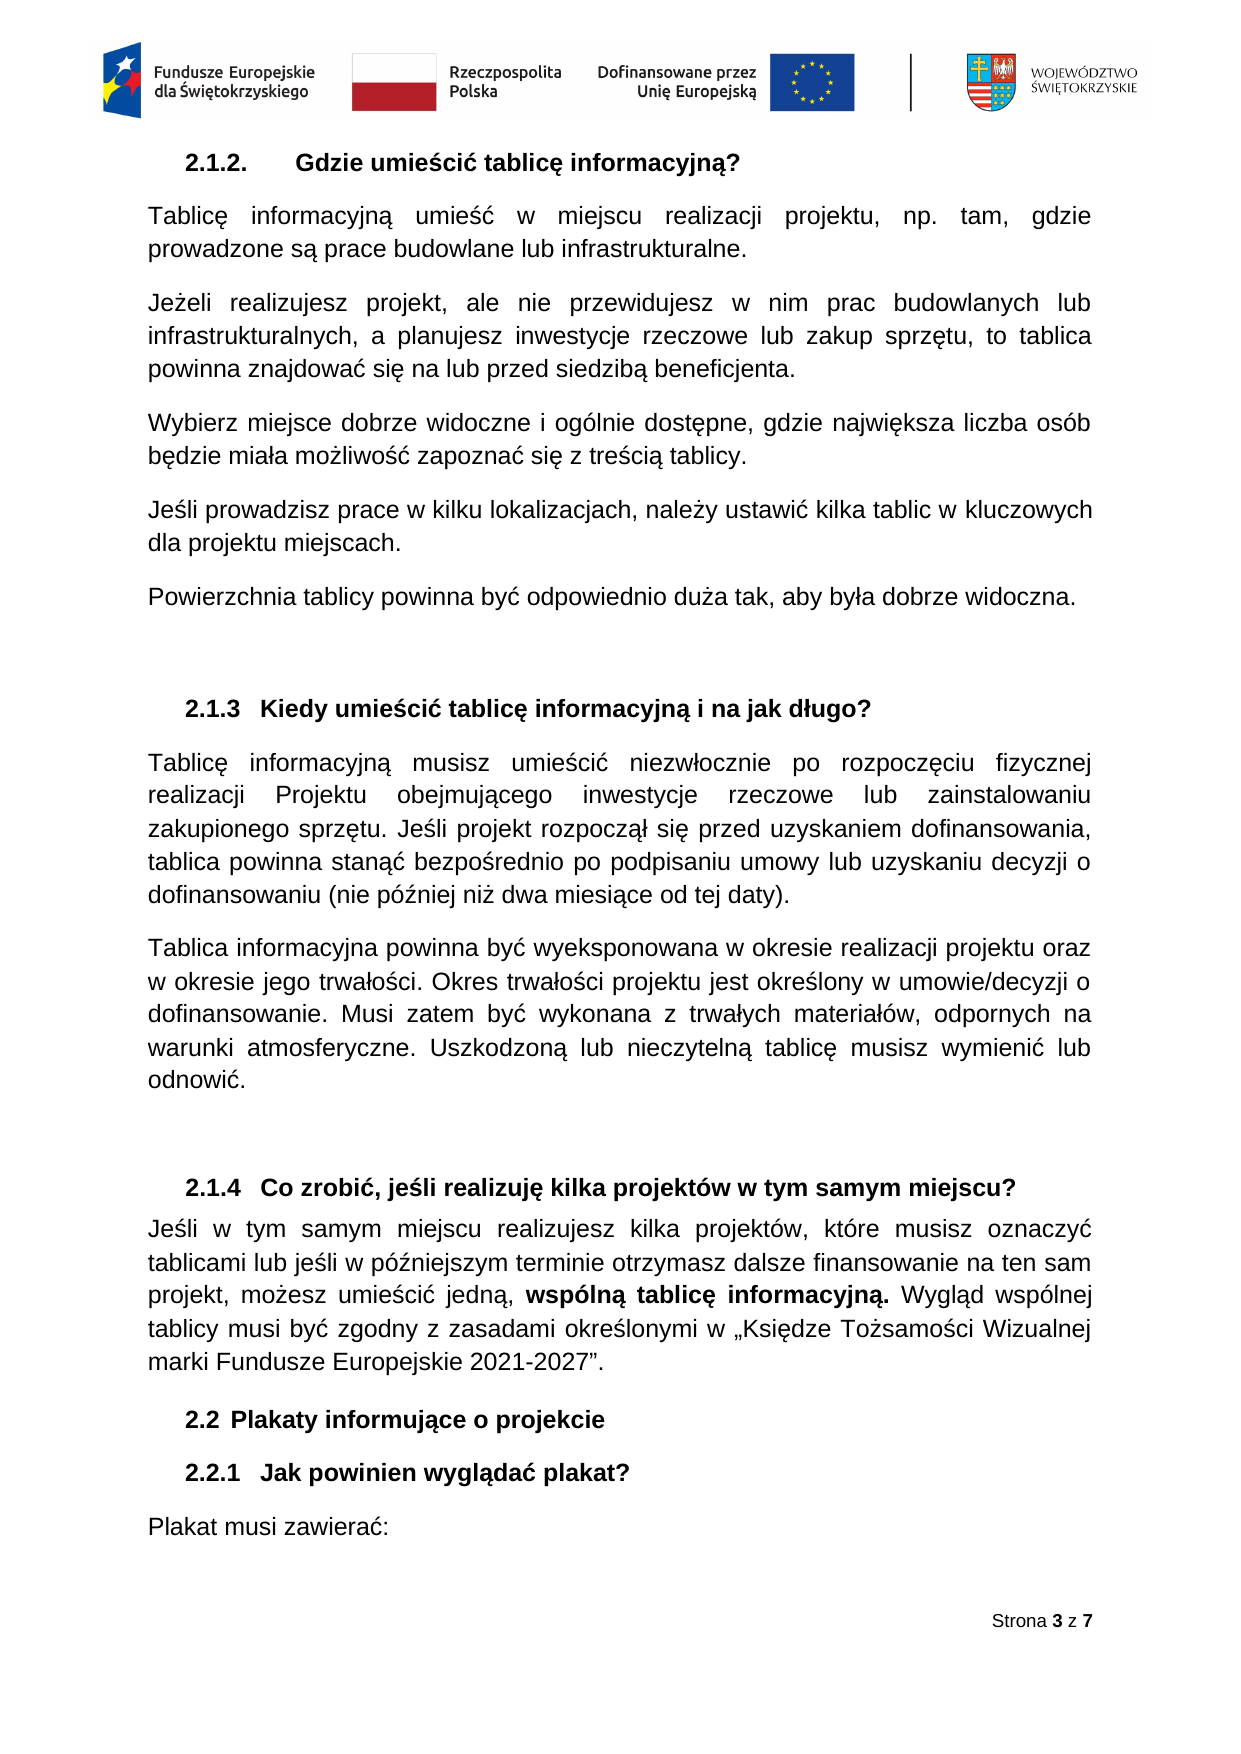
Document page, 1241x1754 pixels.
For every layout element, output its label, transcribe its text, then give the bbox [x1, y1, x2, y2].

text Jeśli prowadzisz prace w kilku lokalizacjach, należy ustawić kilka tablic w kluczowych dla projektu miejscach. [148, 495, 1093, 557]
text Tablicę informacyjną umieść w miejscu realizacji projektu, np. tam, gdzie prowadzone są prace budowlane lub infrastrukturalne. [148, 201, 1093, 263]
text Tablica informacyjna powinna być wyeksponowana w okresie realizacji projektu oraz w okresie jego trwałości. Okres trwałości projektu jest określony w umowie/decyzji o dofinansowanie. Musi zatem być wykonana z trwałych materiałów, odpornych na warunki atmosferyczne. Uszkodzoną lub nieczytelną tablicę musisz wymienić lub odnowić. [148, 933, 1093, 1094]
text Jeśli w tym samym miejscu realizujesz kilka projektów, które musisz oznaczyć tablicami lub jeśli w późniejszym terminie otrzymasz dalsze finansowanie na ten sam projekt, możesz umieścić jedną, wspólną tablicę informacyjną. Wygląd wspólnej tablicy musi być zgodny z zasadami określonymi w „Księdze Tożsamości Wizualnej marki Fundusze Europejskie 2021-2027”. [148, 1214, 1093, 1375]
text Wybierz miejsce dobrze widoczne i ogólnie dostępne, gdzie największa liczba osób będzie miała możliwość zapoznać się z treścią tablicy. [148, 408, 1093, 470]
subtitle Kiedy umieścić tablicę informacyjną i na jak długo? [185, 694, 1093, 722]
text Plakat musi zawierać: [148, 1512, 1093, 1541]
text Tablicę informacyjną musisz umieścić niezwłocznie po rozpoczęciu fizycznej realizacji Projektu obejmującego inwestycje rzeczowe lub zainstalowaniu zakupionego sprzętu. Jeśli projekt rozpoczął się przed uzyskaniem dofinansowania, tablica powinna stanąć bezpośrednio po podpisaniu umowy lub uzyskaniu decyzji o dofinansowaniu (nie później niż dwa miesiące od tej daty). [148, 747, 1093, 908]
subtitle Plakaty informujące o projekcie [185, 1404, 1093, 1433]
list Co zrobić, jeśli realizuję kilka projektów w tym samym miejscu? [185, 1173, 1093, 1202]
text Powierzchnia tablicy powinna być odpowiednio duża tak, aby była dobrze widoczna. [148, 582, 1093, 611]
text Jeżeli realizujesz projekt, ale nie przewidujesz w nim prac budowlanych lub infrastrukturalnych, a planujesz inwestycje rzeczowe lub zakup sprzętu, to tablica powinna znajdować się na lub przed siedzibą beneficjenta. [148, 288, 1093, 383]
picture [88, 38, 1152, 122]
subtitle Gdzie umieścić tablicę informacyjną? [185, 148, 1093, 176]
subtitle Jak powinien wyglądać plakat? [185, 1458, 1093, 1487]
